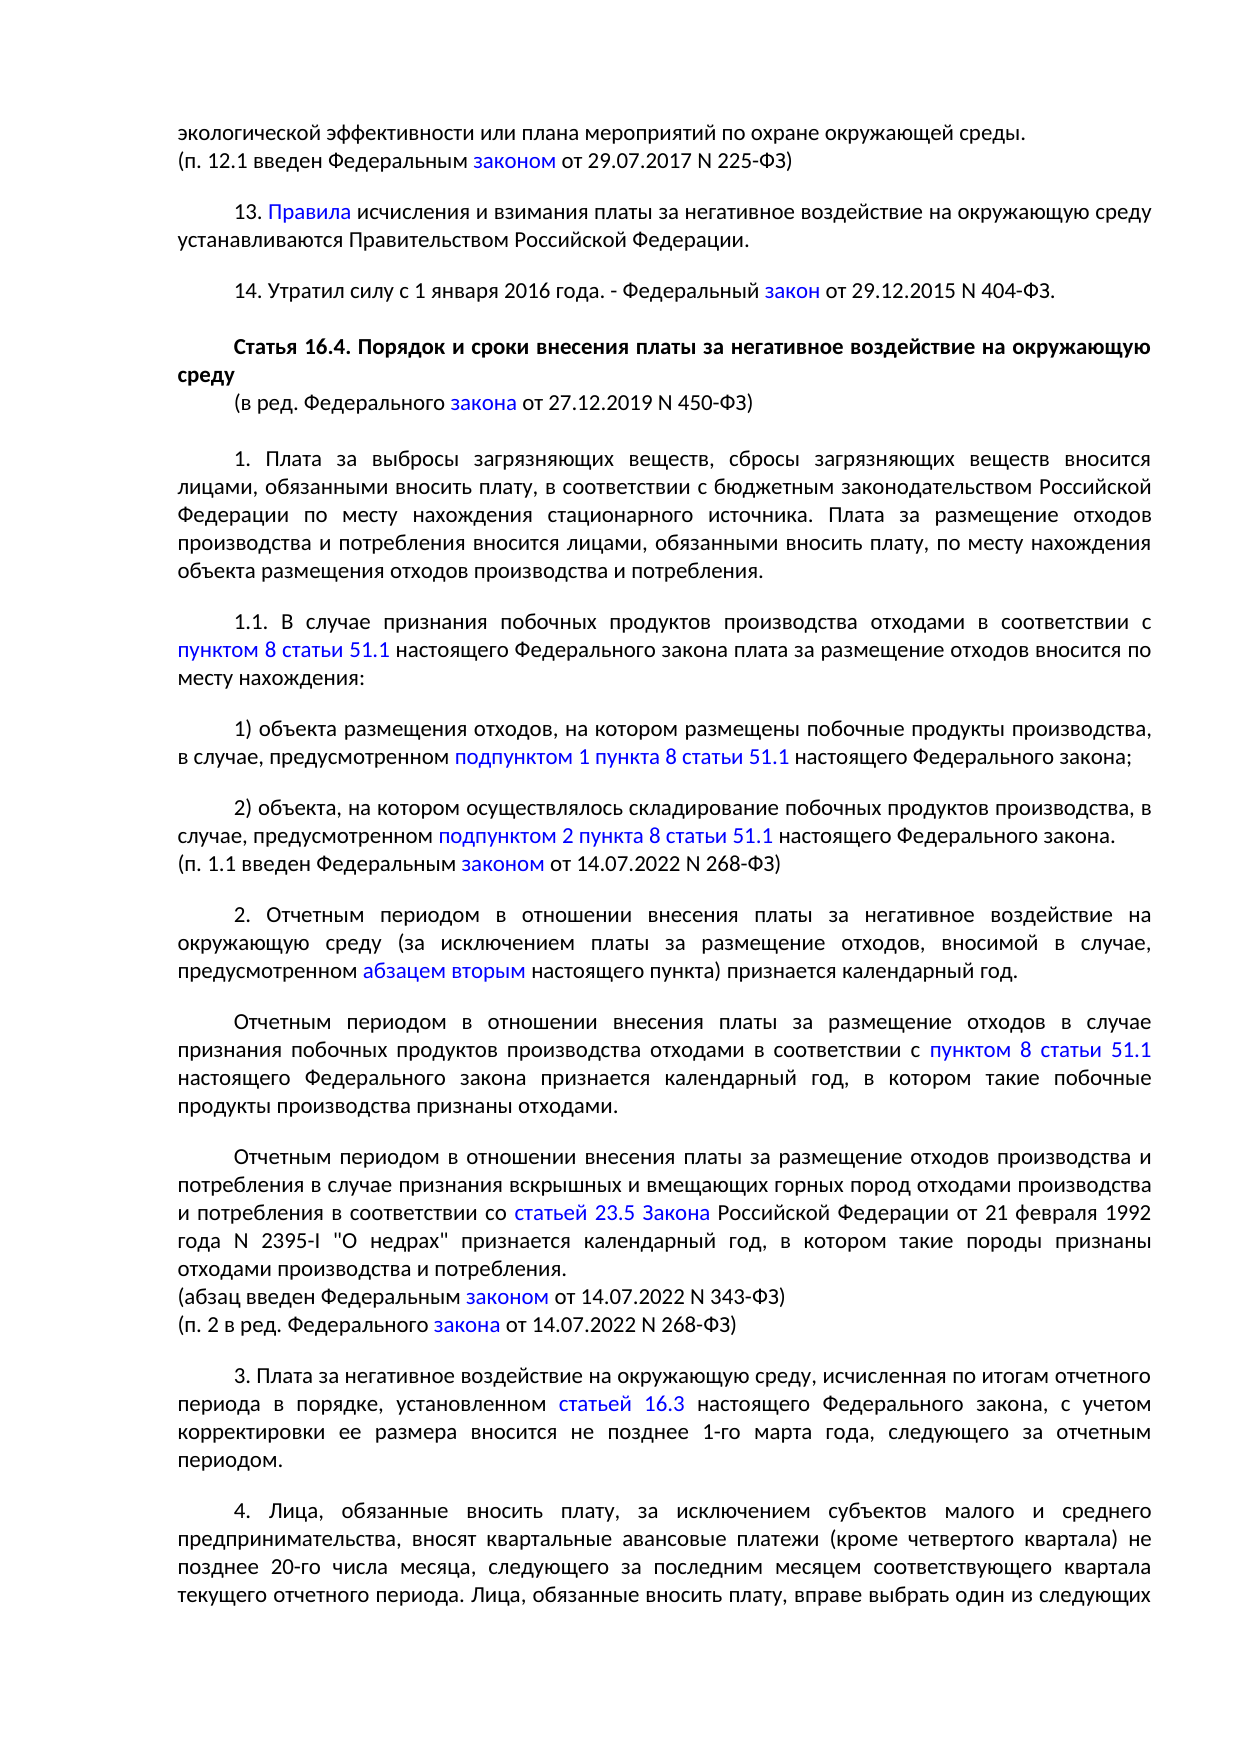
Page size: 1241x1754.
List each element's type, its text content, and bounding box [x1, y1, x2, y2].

text 1.1. В случае признания побочных продуктов производства отходами в соответствии с пунктом 8 статьи 51.1 настоящего Федерального закона плата за размещение отходов вносится по месту нахождения: [177, 607, 1152, 691]
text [177, 118, 1152, 146]
text (п. 12.1 введен Федеральным законом от 29.07.2017 N 225-ФЗ) [177, 146, 1152, 174]
text 2) объекта, на котором осуществлялось складирование побочных продуктов производства, в случае, предусмотренном подпунктом 2 пункта 8 статьи 51.1 настоящего Федерального закона. [177, 793, 1152, 849]
text 1) объекта размещения отходов, на котором размещены побочные продукты производства, в случае, предусмотренном подпунктом 1 пункта 8 статьи 51.1 настоящего Федерального закона; [177, 714, 1152, 770]
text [177, 1496, 1152, 1608]
text Отчетным периодом в отношении внесения платы за размещение отходов в случае признания побочных продуктов производства отходами в соответствии с пунктом 8 статьи 51.1 настоящего Федерального закона признается календарный год, в котором такие побочные продукты производства признаны отходами. [177, 1007, 1152, 1119]
text 1. Плата за выбросы загрязняющих веществ, сбросы загрязняющих веществ вносится лицами, обязанными вносить плату, в соответствии с бюджетным законодательством Российской Федерации по месту нахождения стационарного источника. Плата за размещение отходов производства и потребления вносится лицами, обязанными вносить плату, по месту нахождения объекта размещения отходов производства и потребления. [177, 444, 1152, 584]
text 3. Плата за негативное воздействие на окружающую среду, исчисленная по итогам отчетного периода в порядке, установленном статьей 16.3 настоящего Федерального закона, с учетом корректировки ее размера вносится не позднее 1-го марта года, следующего за отчетным периодом. [177, 1361, 1152, 1473]
text (абзац введен Федеральным законом от 14.07.2022 N 343-ФЗ) [177, 1282, 1152, 1310]
text (в ред. Федерального закона от 27.12.2019 N 450-ФЗ) [177, 388, 1152, 416]
text (п. 2 в ред. Федерального закона от 14.07.2022 N 268-ФЗ) [177, 1310, 1152, 1338]
text 2. Отчетным периодом в отношении внесения платы за негативное воздействие на окружающую среду (за исключением платы за размещение отходов, вносимой в случае, предусмотренном абзацем вторым настоящего пункта) признается календарный год. [177, 900, 1152, 984]
text 13. Правила исчисления и взимания платы за негативное воздействие на окружающую среду устанавливаются Правительством Российской Федерации. [177, 197, 1152, 253]
title Статья 16.4. Порядок и сроки внесения платы за негативное воздействие на окружающую среду [177, 332, 1152, 388]
text Отчетным периодом в отношении внесения платы за размещение отходов производства и потребления в случае признания вскрышных и вмещающих горных пород отходами производства и потребления в соответствии со статьей 23.5 Закона Российской Федерации от 21 февраля 1992 года N 2395-I "О недрах" признается календарный год, в котором такие породы признаны отходами производства и потребления. [177, 1142, 1152, 1282]
text (п. 1.1 введен Федеральным законом от 14.07.2022 N 268-ФЗ) [177, 849, 1152, 877]
text 14. Утратил силу с 1 января 2016 года. - Федеральный закон от 29.12.2015 N 404-ФЗ. [177, 276, 1152, 304]
